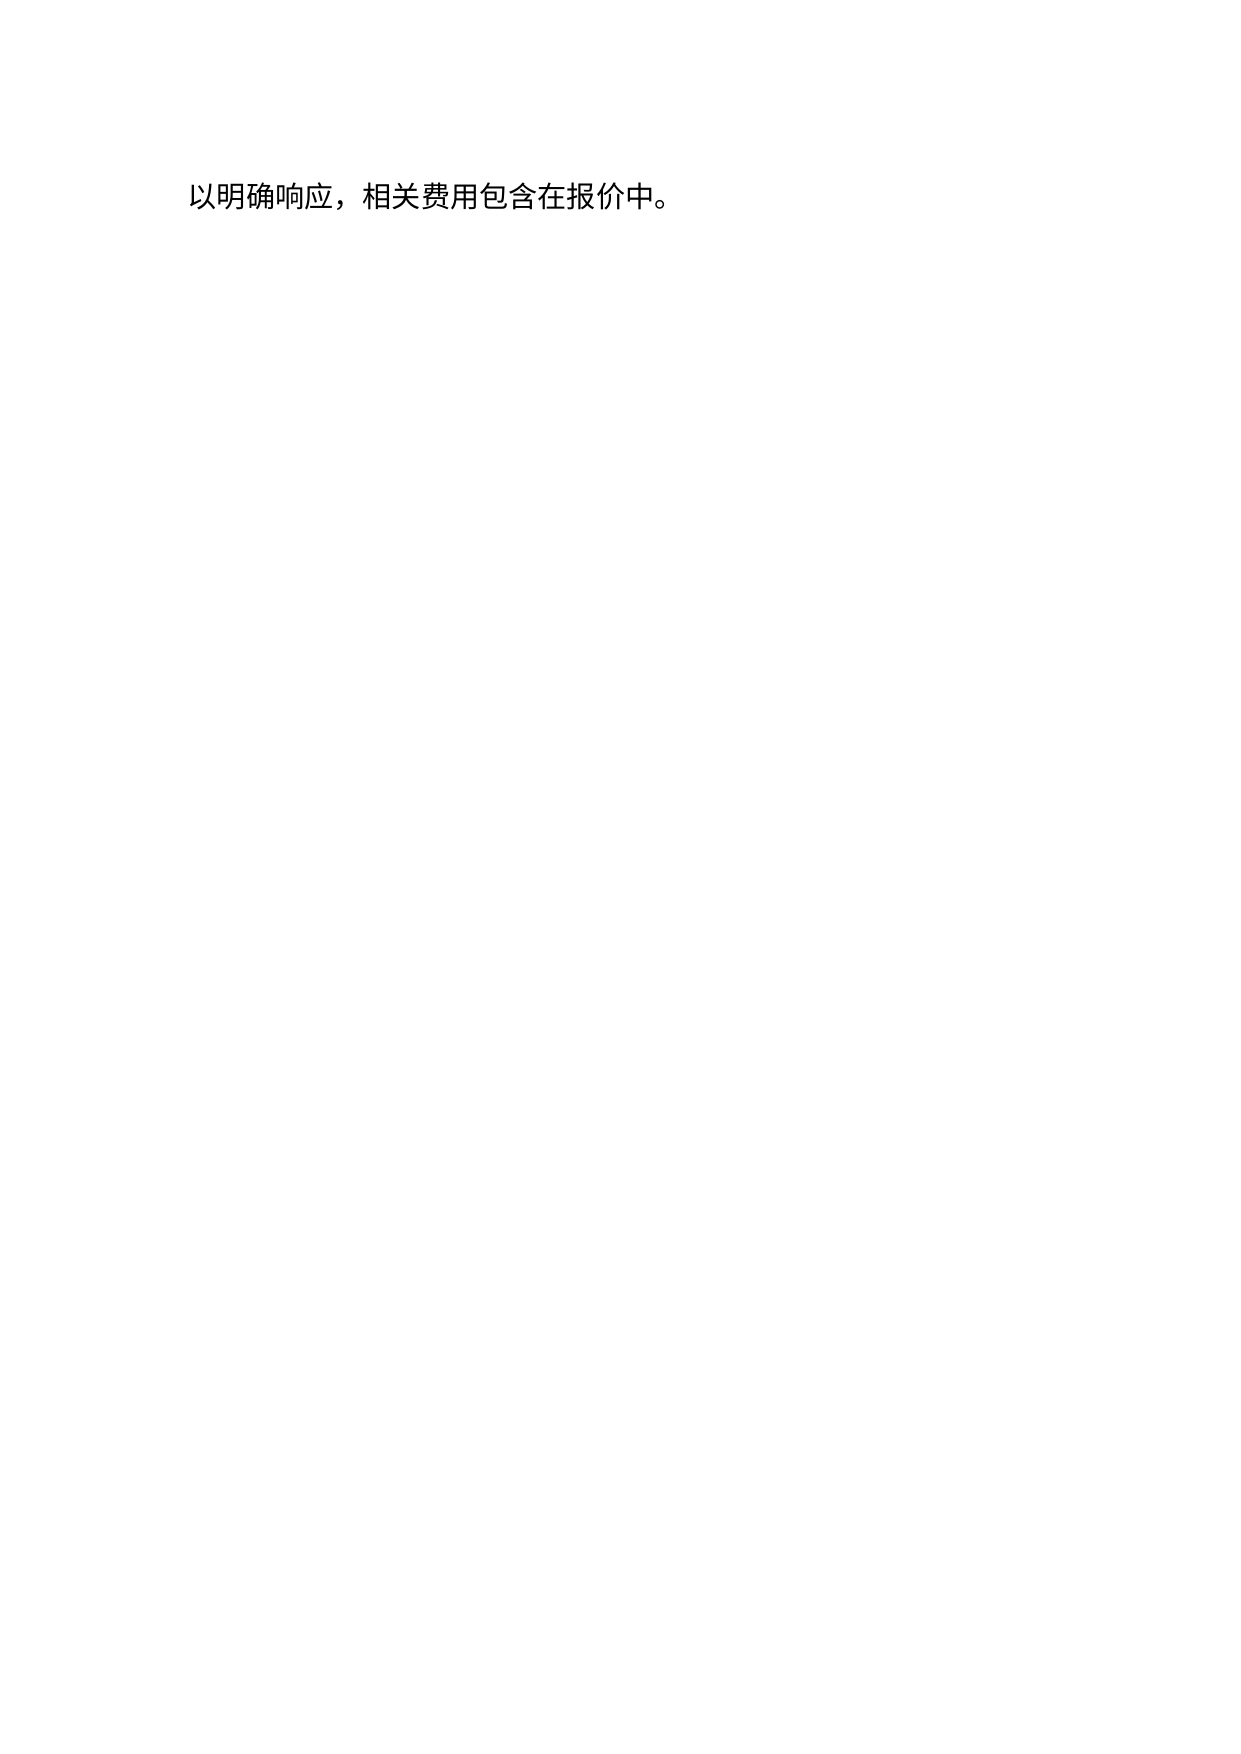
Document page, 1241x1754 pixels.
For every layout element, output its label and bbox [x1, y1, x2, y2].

text [187, 162, 1053, 227]
